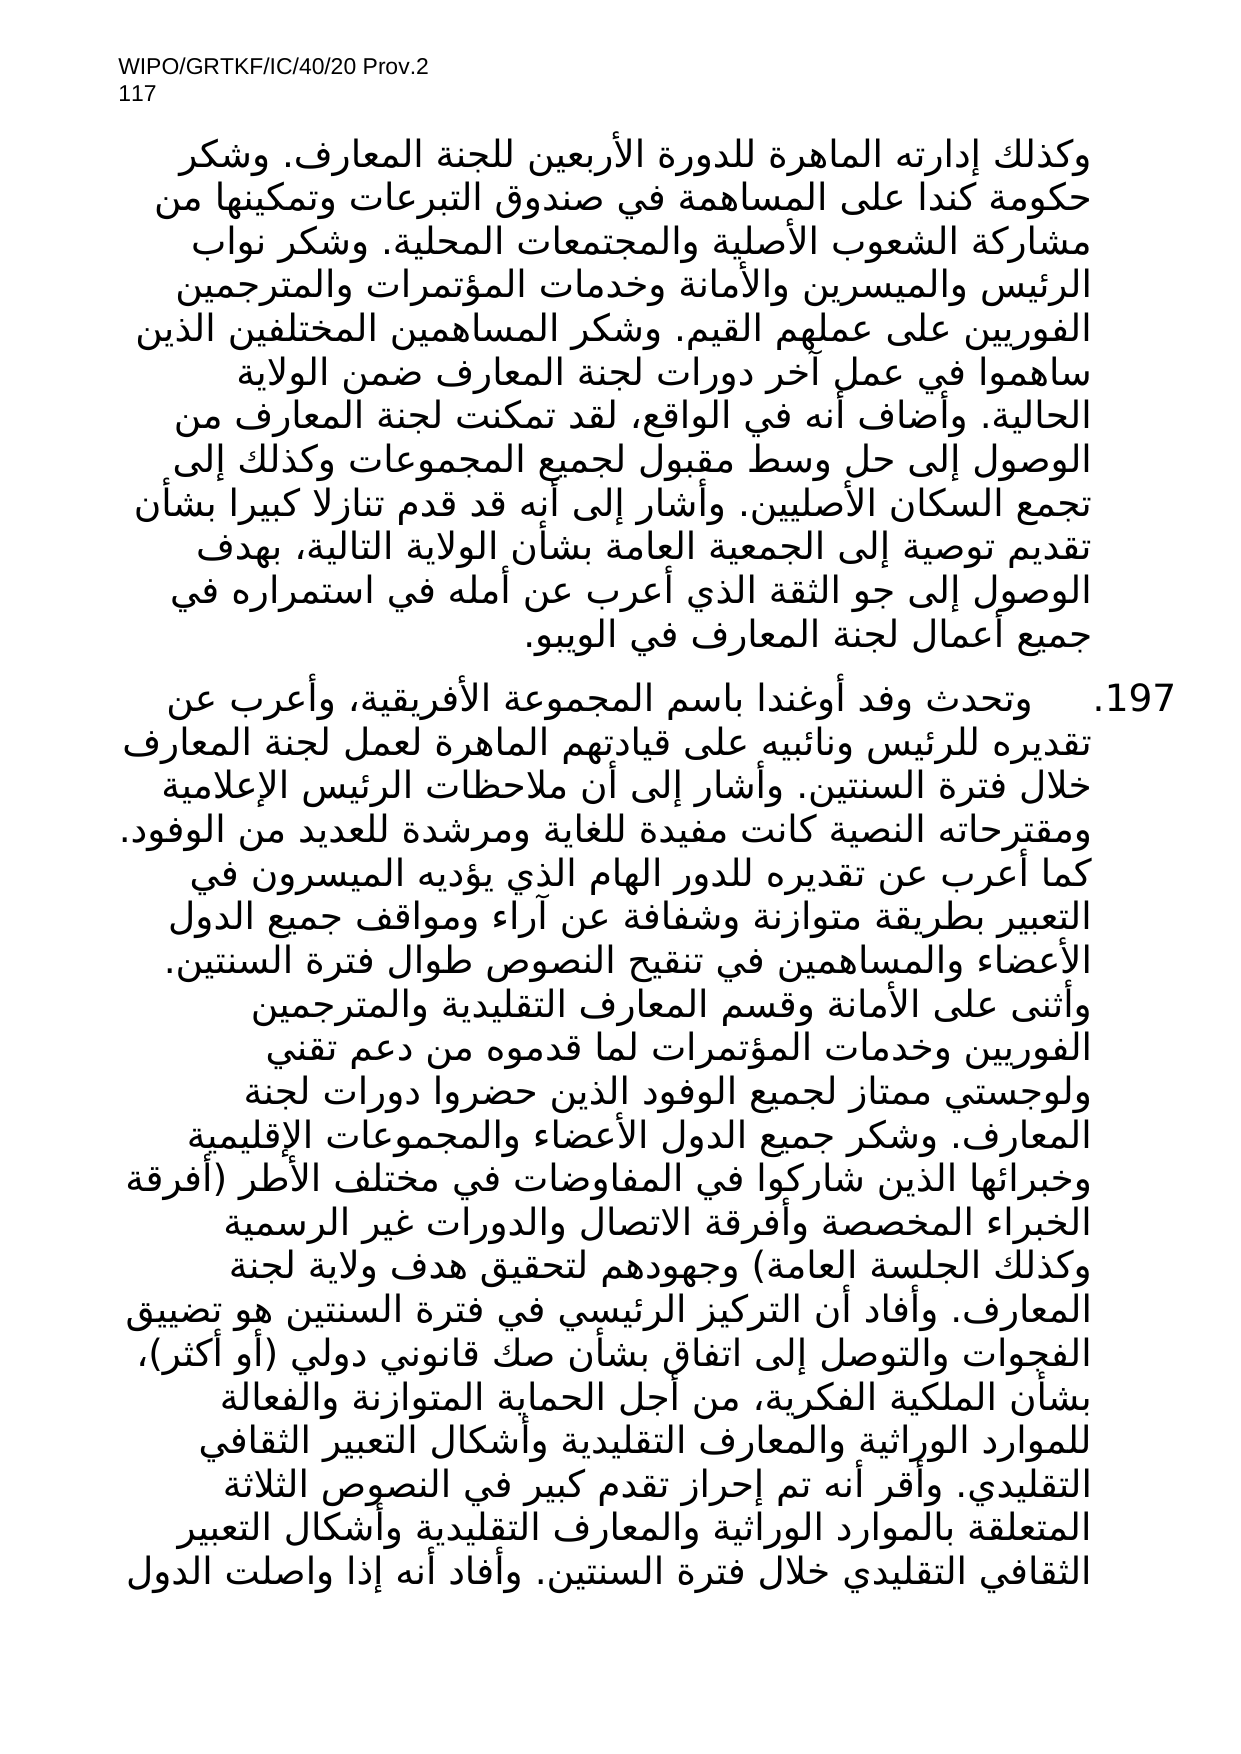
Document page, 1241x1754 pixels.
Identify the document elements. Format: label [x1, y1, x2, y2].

text [118, 677, 1092, 1593]
text [118, 132, 1092, 656]
